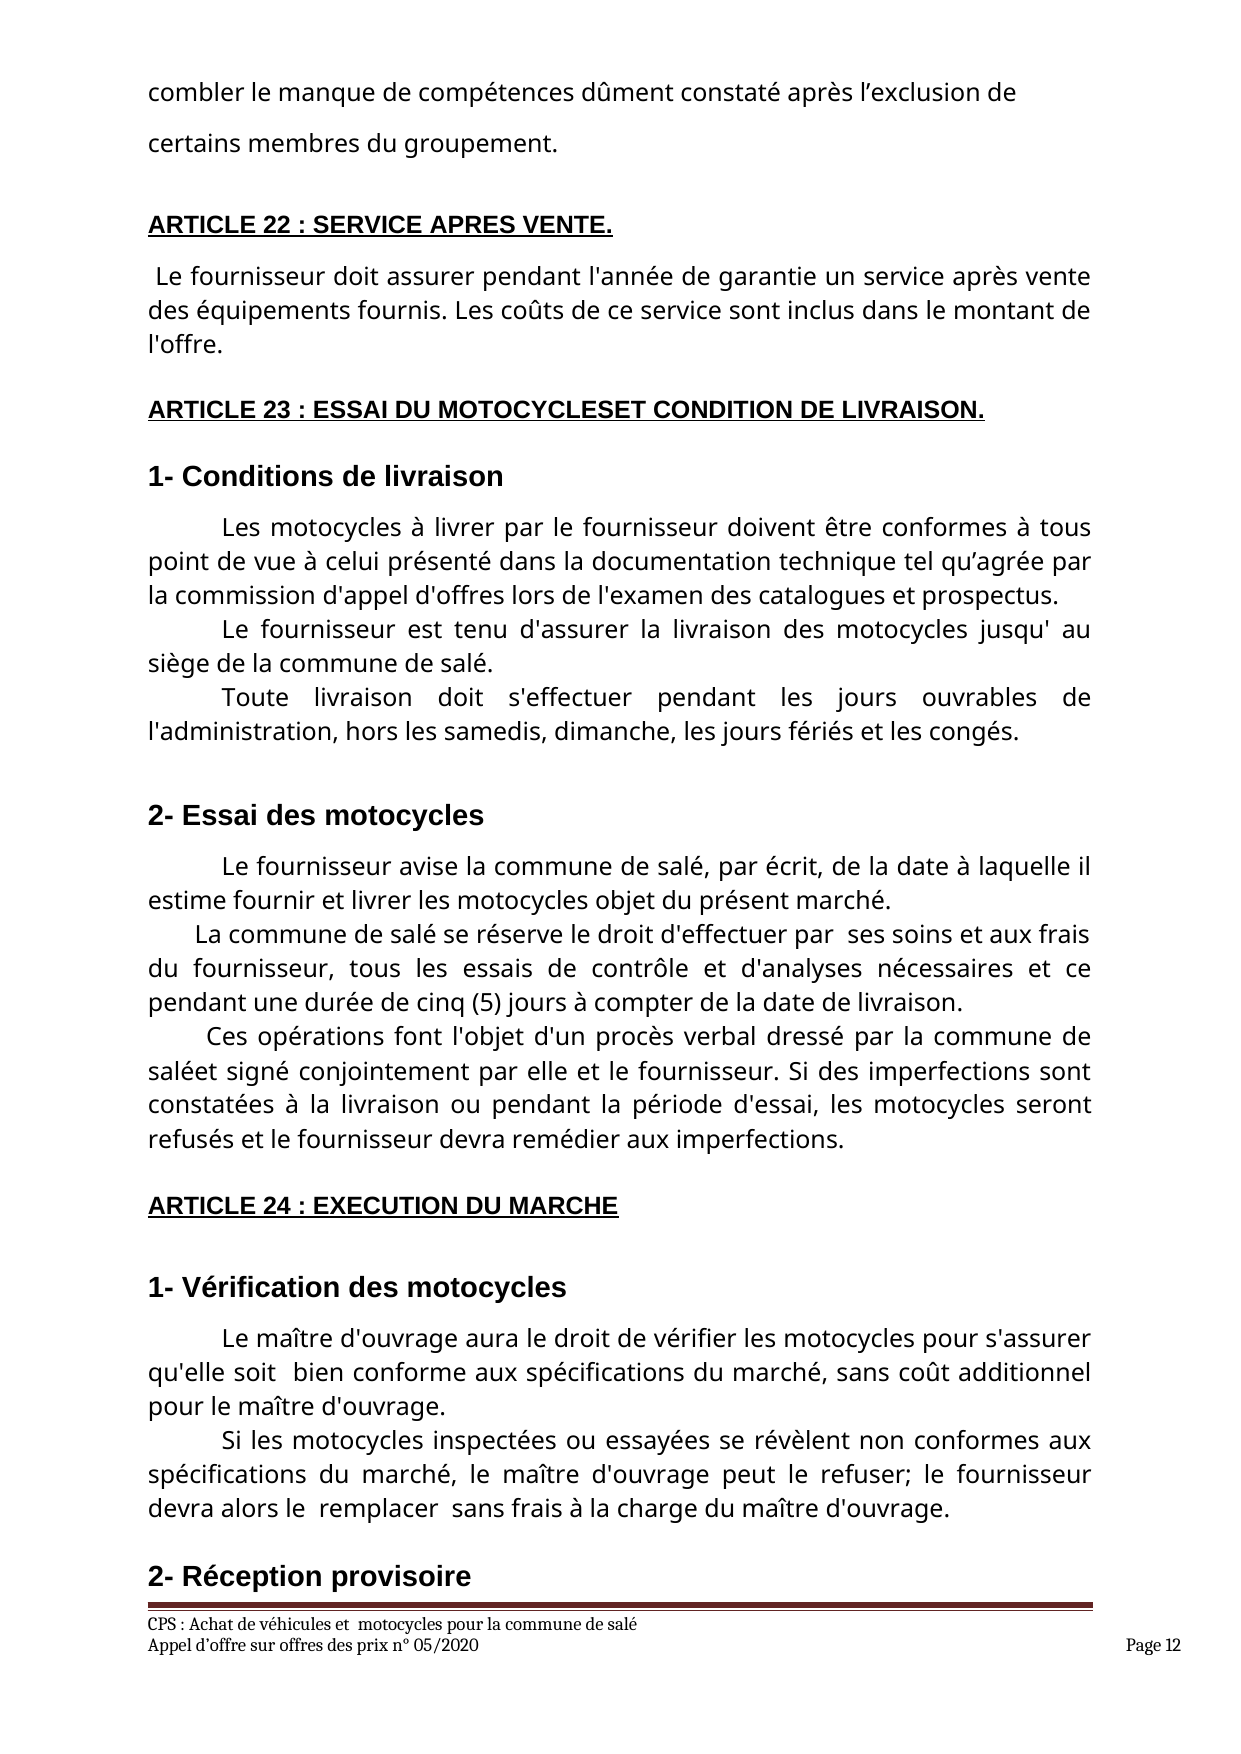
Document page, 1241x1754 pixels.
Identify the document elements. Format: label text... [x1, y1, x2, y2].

text Ces opérations font l'objet d'un procès verbal dressé par la commune de saléet signé conjointement par elle et le fournisseur. Si des imperfections sont constatées à la livraison ou pendant la période d'essai, les motocycles seront refusés et le fournisseur devra remédier aux imperfections. [148, 1019, 1093, 1155]
text Toute livraison doit s'effectuer pendant les jours ouvrables de l'administration, hors les samedis, dimanche, les jours fériés et les congés. [148, 680, 1093, 748]
text Le fournisseur doit assurer pendant l'année de garantie un service après vente des équipements fournis. Les coûts de ce service sont inclus dans le montant de l'offre. [148, 258, 1093, 361]
text Le fournisseur est tenu d'assurer la livraison des motocycles jusqu' au siège de la commune de salé. [148, 612, 1093, 680]
text ARTICLE 22 : SERVICE APRES VENTE. [148, 211, 1166, 239]
text 2- Réception provisoire [148, 1559, 1093, 1593]
text ARTICLE 24 : EXECUTION DU MARCHE [148, 1191, 1166, 1220]
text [148, 75, 1093, 160]
text Si les motocycles inspectées ou essayées se révèlent non conformes aux spécifications du marché, le maître d'ouvrage peut le refuser; le fournisseur devra alors le remplacer sans frais à la charge du maître d'ouvrage. [148, 1423, 1093, 1525]
text 1- Conditions de livraison [148, 459, 1093, 493]
text 1- Vérification des motocycles [148, 1270, 1093, 1304]
text ARTICLE 23 : ESSAI DU MOTOCYCLESET CONDITION DE LIVRAISON. [148, 395, 1166, 423]
text Les motocycles à livrer par le fournisseur doivent être conformes à tous point de vue à celui présenté dans la documentation technique tel qu’agrée par la commission d'appel d'offres lors de l'examen des catalogues et prospectus. [148, 510, 1093, 612]
text La commune de salé se réserve le droit d'effectuer par ses soins et aux frais du fournisseur, tous les essais de contrôle et d'analyses nécessaires et ce pendant une durée de cinq (5) jours à compter de la date de livraison. [148, 917, 1093, 1019]
text Le fournisseur avise la commune de salé, par écrit, de la date à laquelle il estime fournir et livrer les motocycles objet du présent marché. [148, 849, 1093, 917]
text 2- Essai des motocycles [148, 798, 1093, 832]
text Le maître d'ouvrage aura le droit de vérifier les motocycles pour s'assurer qu'elle soit bien conforme aux spécifications du marché, sans coût additionnel pour le maître d'ouvrage. [148, 1321, 1093, 1423]
